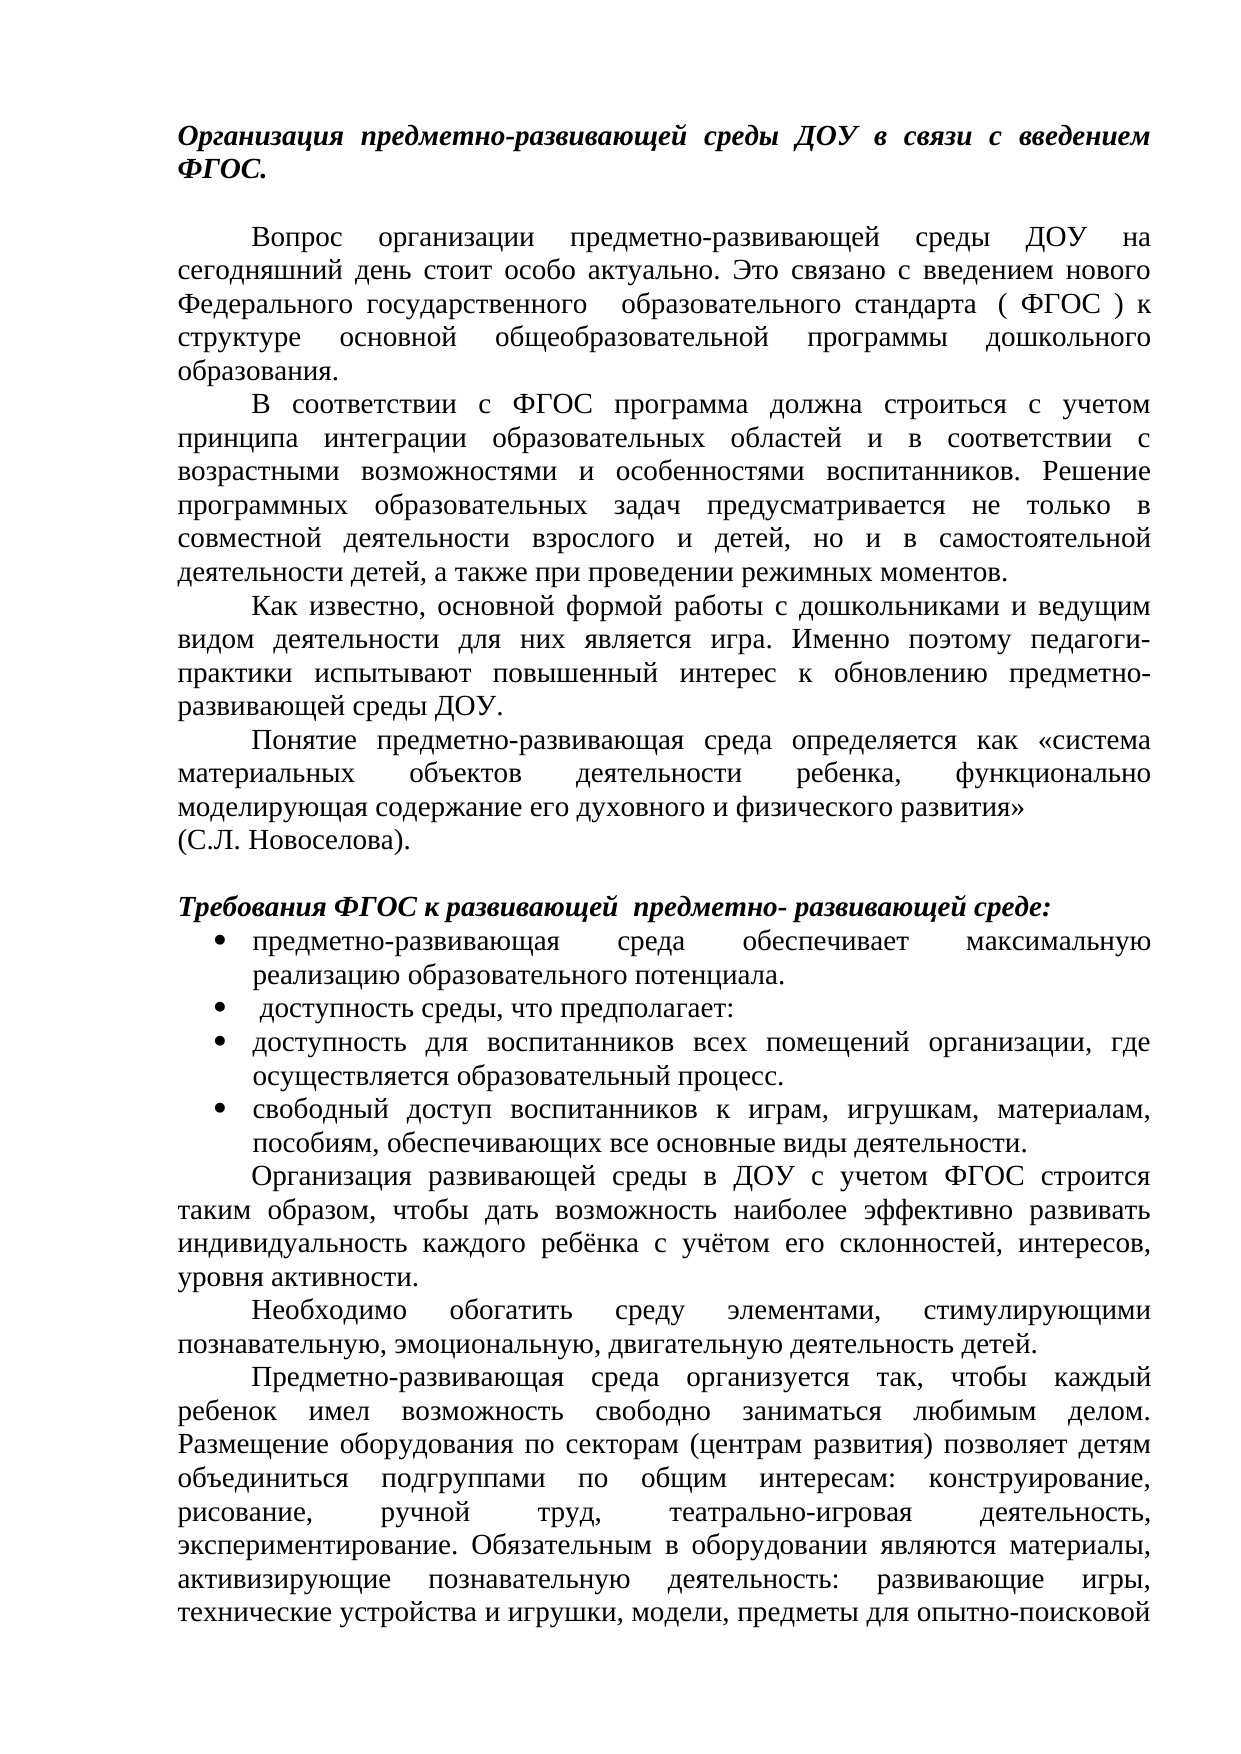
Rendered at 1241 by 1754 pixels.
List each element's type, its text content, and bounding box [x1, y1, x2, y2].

list доступность для воспитанников всех помещений организации, где осуществляется образовательный процесс. [215, 1024, 1152, 1091]
text Требования ФГОС к развивающей предметно- развивающей среде: [177, 889, 1152, 923]
text Организация предметно-развивающей среды ДОУ в связи с введением ФГОС. [177, 118, 1152, 185]
list доступность среды, что предполагает: [215, 990, 1152, 1024]
text В соответствии с ФГОС программа должна строиться с учетом принципа интеграции образовательных областей и в соответствии с возрастными возможностями и особенностями воспитанников. Решение программных образовательных задач предусматривается не только в совместной деятельности взрослого и детей, но и в самостоятельной деятельности детей, а также при проведении режимных моментов. [177, 386, 1152, 588]
text Как известно, основной формой работы с дошкольниками и ведущим видом деятельности для них является игра. Именно поэтому педагоги-практики испытывают повышенный интерес к обновлению предметно-развивающей среды ДОУ. [177, 588, 1152, 722]
text Вопрос организации предметно-развивающей среды ДОУ на сегодняшний день стоит особо актуально. Это связано с введением нового Федерального государственного образовательного стандарта ( ФГОС ) к структуре основной общеобразовательной программы дошкольного образования. [177, 219, 1152, 386]
text (С.Л. Новоселова). [177, 822, 1152, 856]
list свободный доступ воспитанников к играм, игрушкам, материалам, пособиям, обеспечивающих все основные виды деятельности. [215, 1091, 1152, 1158]
text Понятие предметно-развивающая среда определяется как «система материальных объектов деятельности ребенка, функционально моделирующая содержание его духовного и физического развития» [177, 722, 1152, 822]
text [177, 1359, 1152, 1628]
list предметно-развивающая среда обеспечивает максимальную реализацию образовательного потенциала. [215, 923, 1152, 990]
text Организация развивающей среды в ДОУ с учетом ФГОС строится таким образом, чтобы дать возможность наиболее эффективно развивать индивидуальность каждого ребёнка с учётом его склонностей, интересов, уровня активности. [177, 1158, 1152, 1292]
text Необходимо обогатить среду элементами, стимулирующими познавательную, эмоциональную, двигательную деятельность детей. [177, 1292, 1152, 1359]
